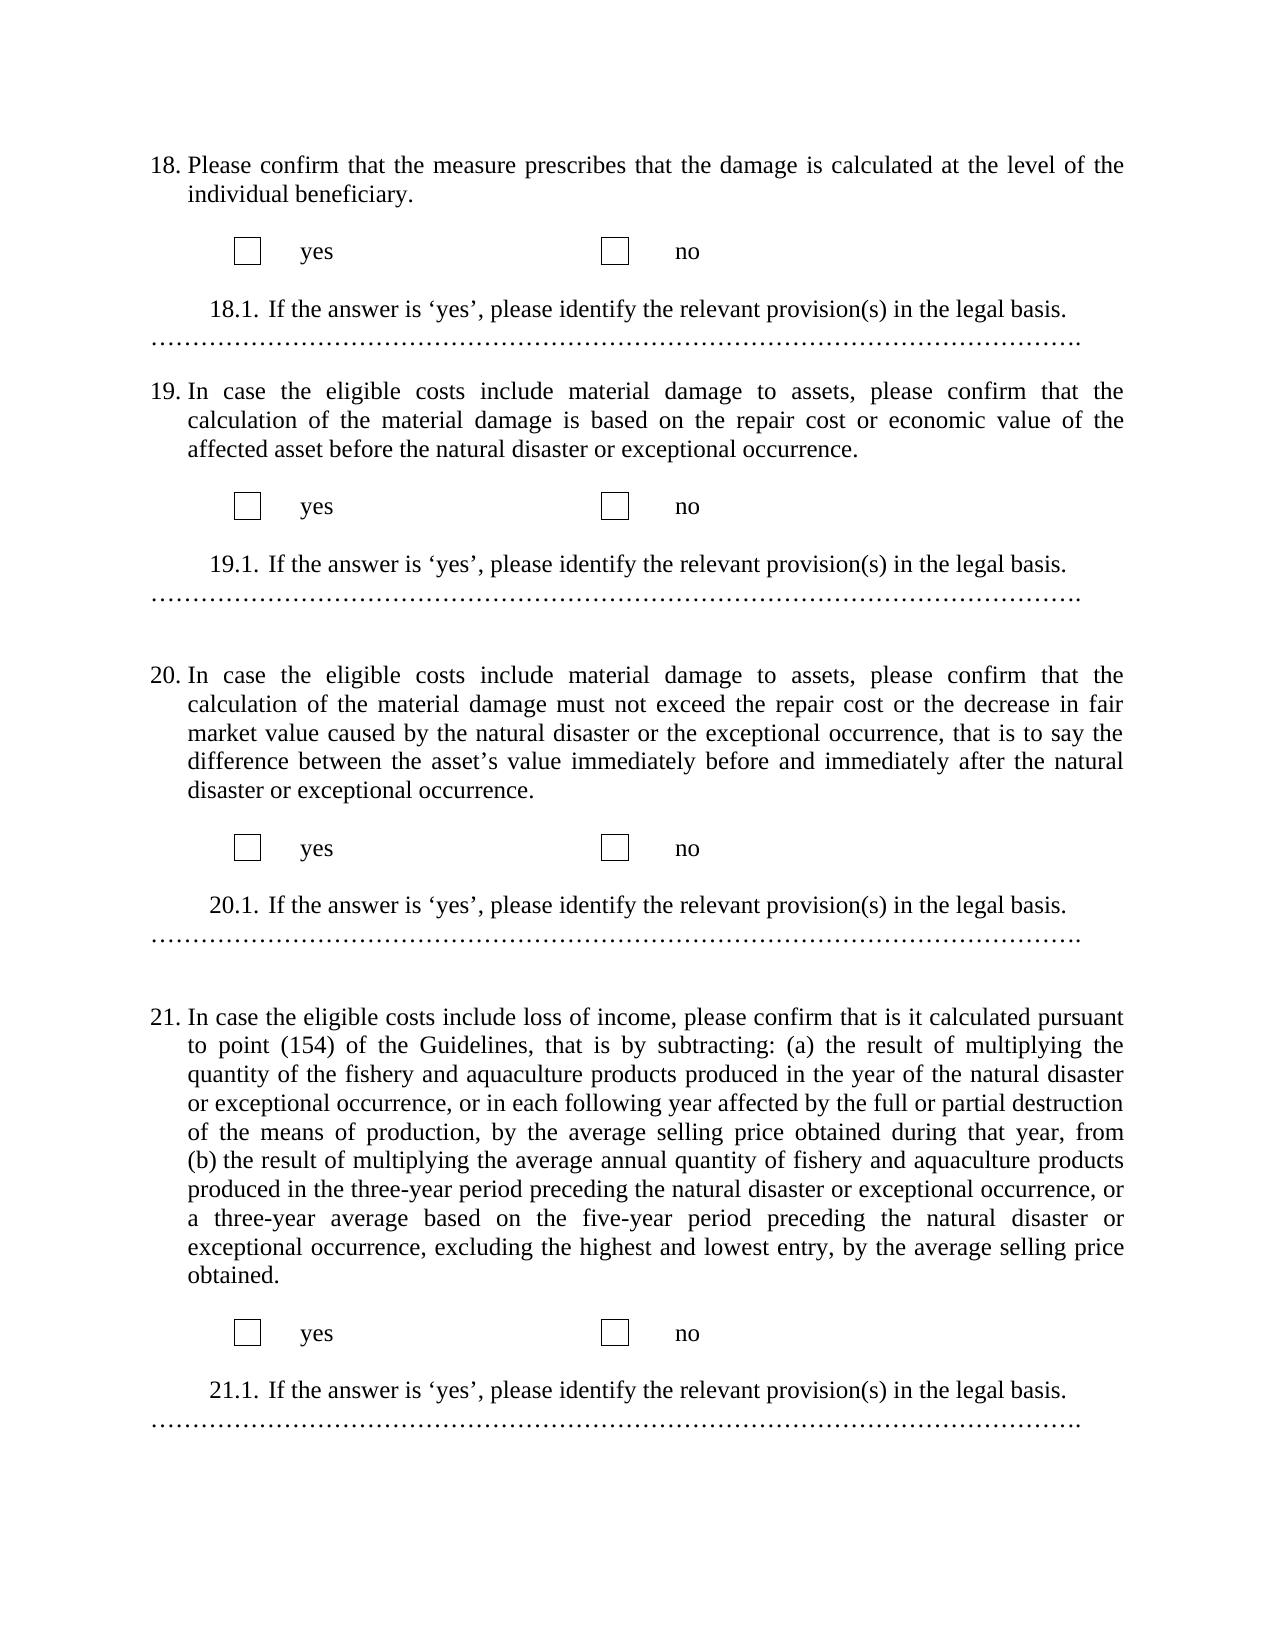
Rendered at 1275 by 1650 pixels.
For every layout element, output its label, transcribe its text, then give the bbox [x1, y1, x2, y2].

list If the answer is ‘yes’, please identify the relevant provision(s) in the legal basis. [209, 294, 1125, 322]
list In case the eligible costs include material damage to assets, please confirm that the calculation of the material damage is based on the repair cost or economic value of the affected asset before the natural disaster or exceptional occurrence. [150, 376, 1125, 463]
text yes no [217, 491, 1125, 520]
list If the answer is ‘yes’, please identify the relevant provision(s) in the legal basis. [209, 890, 1125, 919]
text …………………………………………………………………………………………………. [150, 578, 1125, 606]
list In case the eligible costs include loss of income, please confirm that is it calculated pursuant to point (154) of the Guidelines, that is by subtracting: (a) the result of multiplying the quantity of the fishery and aquaculture products produced in the year of the natural disaster or exceptional occurrence, or in each following year affected by the full or partial destruction of the means of production, by the average selling price obtained during that year, from (b) the result of multiplying the average annual quantity of fishery and aquaculture products produced in the three-year period preceding the natural disaster or exceptional occurrence, or a three-year average based on the five-year period preceding the natural disaster or exceptional occurrence, excluding the highest and lowest entry, by the average selling price obtained. [150, 1002, 1125, 1289]
list In case the eligible costs include material damage to assets, please confirm that the calculation of the material damage must not exceed the repair cost or the decrease in fair market value caused by the natural disaster or the exceptional occurrence, that is to say the difference between the asset’s value immediately before and immediately after the natural disaster or exceptional occurrence. [150, 660, 1125, 804]
text …………………………………………………………………………………………………. [150, 1404, 1125, 1433]
text yes no [217, 236, 1125, 265]
text …………………………………………………………………………………………………. [150, 919, 1125, 948]
list Please confirm that the measure prescribes that the damage is calculated at the level of the individual beneficiary. [150, 150, 1125, 207]
text …………………………………………………………………………………………………. [150, 322, 1125, 351]
text yes no [217, 833, 1125, 861]
text yes no [217, 1318, 1125, 1347]
list If the answer is ‘yes’, please identify the relevant provision(s) in the legal basis. [209, 1375, 1125, 1404]
list If the answer is ‘yes’, please identify the relevant provision(s) in the legal basis. [209, 549, 1125, 578]
